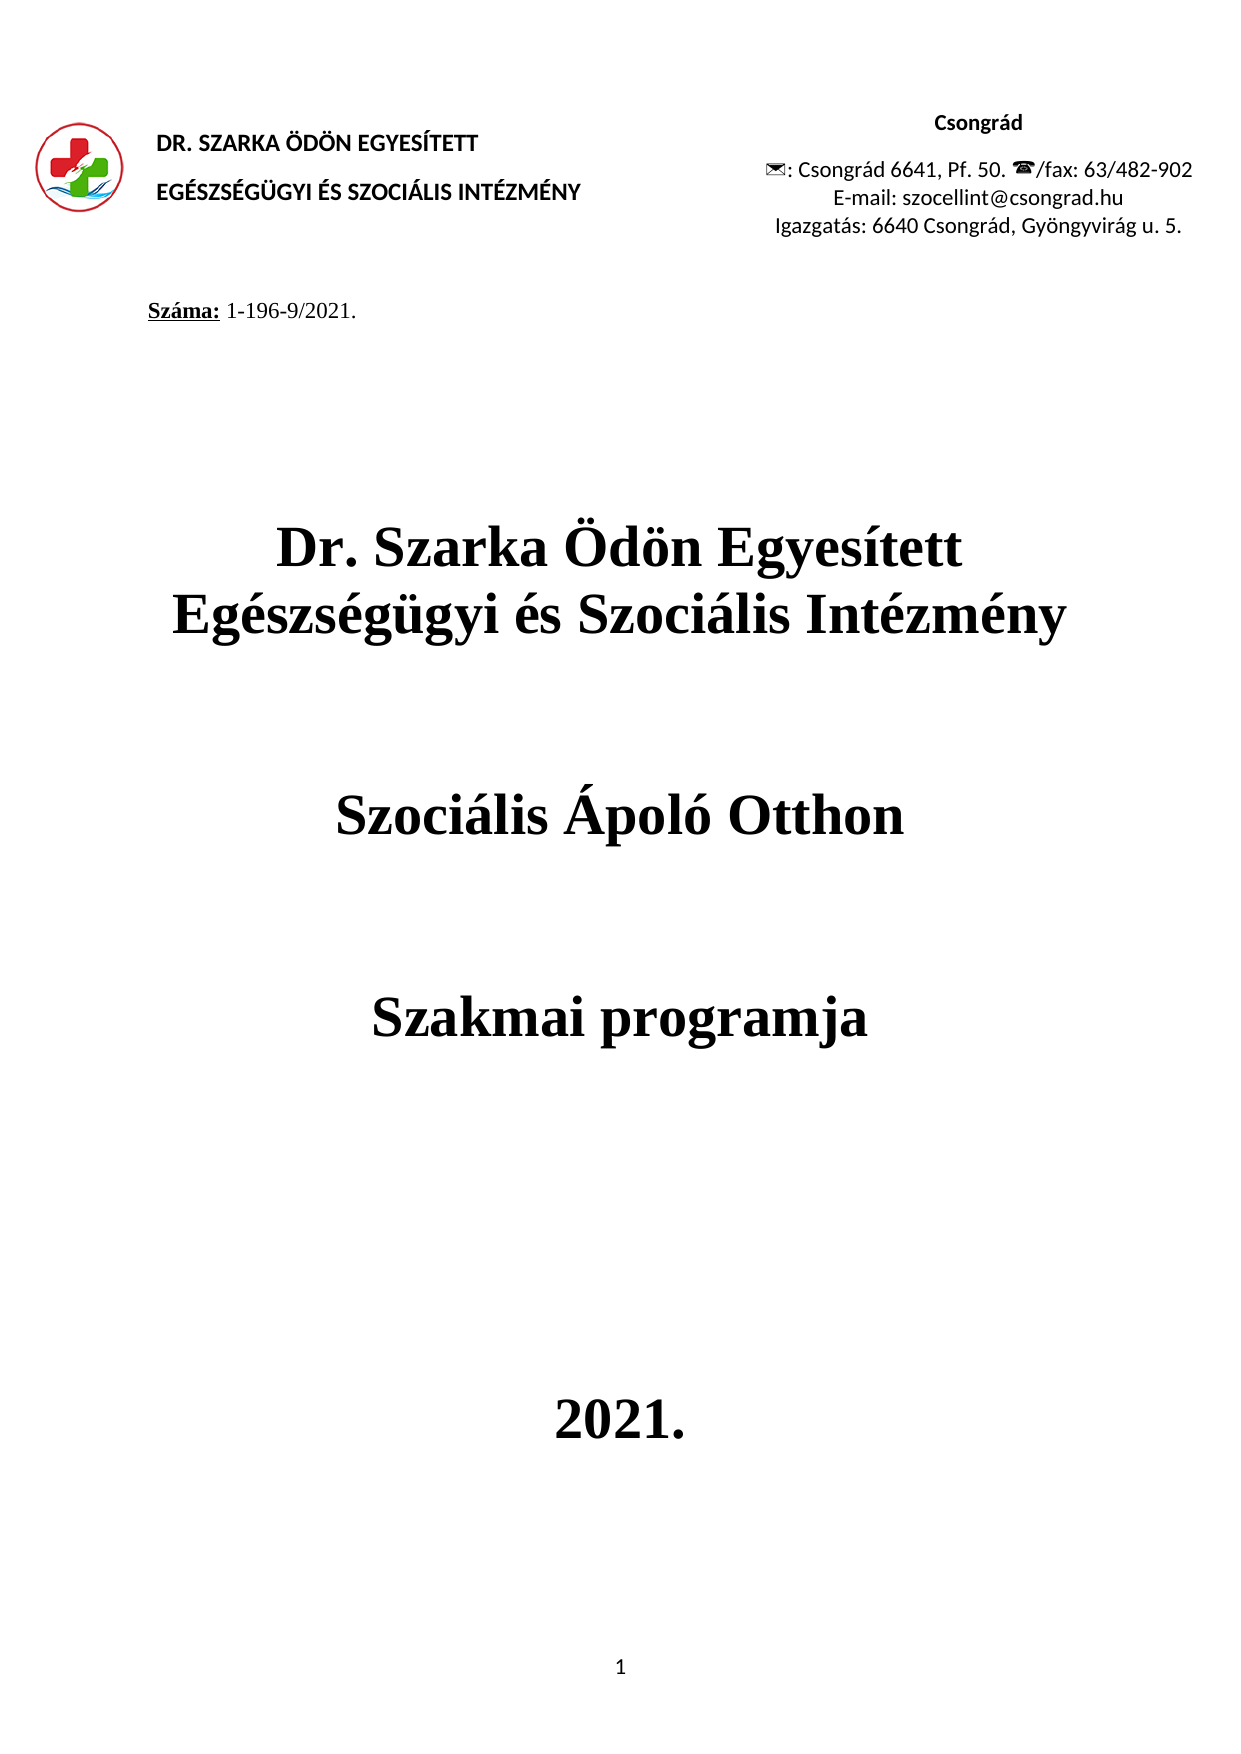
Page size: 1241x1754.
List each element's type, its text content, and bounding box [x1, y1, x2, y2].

text Dr. Szarka Ödön Egyesített Egészségügyi és Szociális Intézmény [148, 512, 1093, 646]
picture [32, 121, 125, 213]
text Szociális Ápoló Otthon [148, 780, 1093, 847]
text 2021. [148, 1384, 1093, 1451]
text Szakmai programja [148, 982, 1093, 1049]
text Száma: 1-196-9/2021. [148, 297, 1093, 323]
